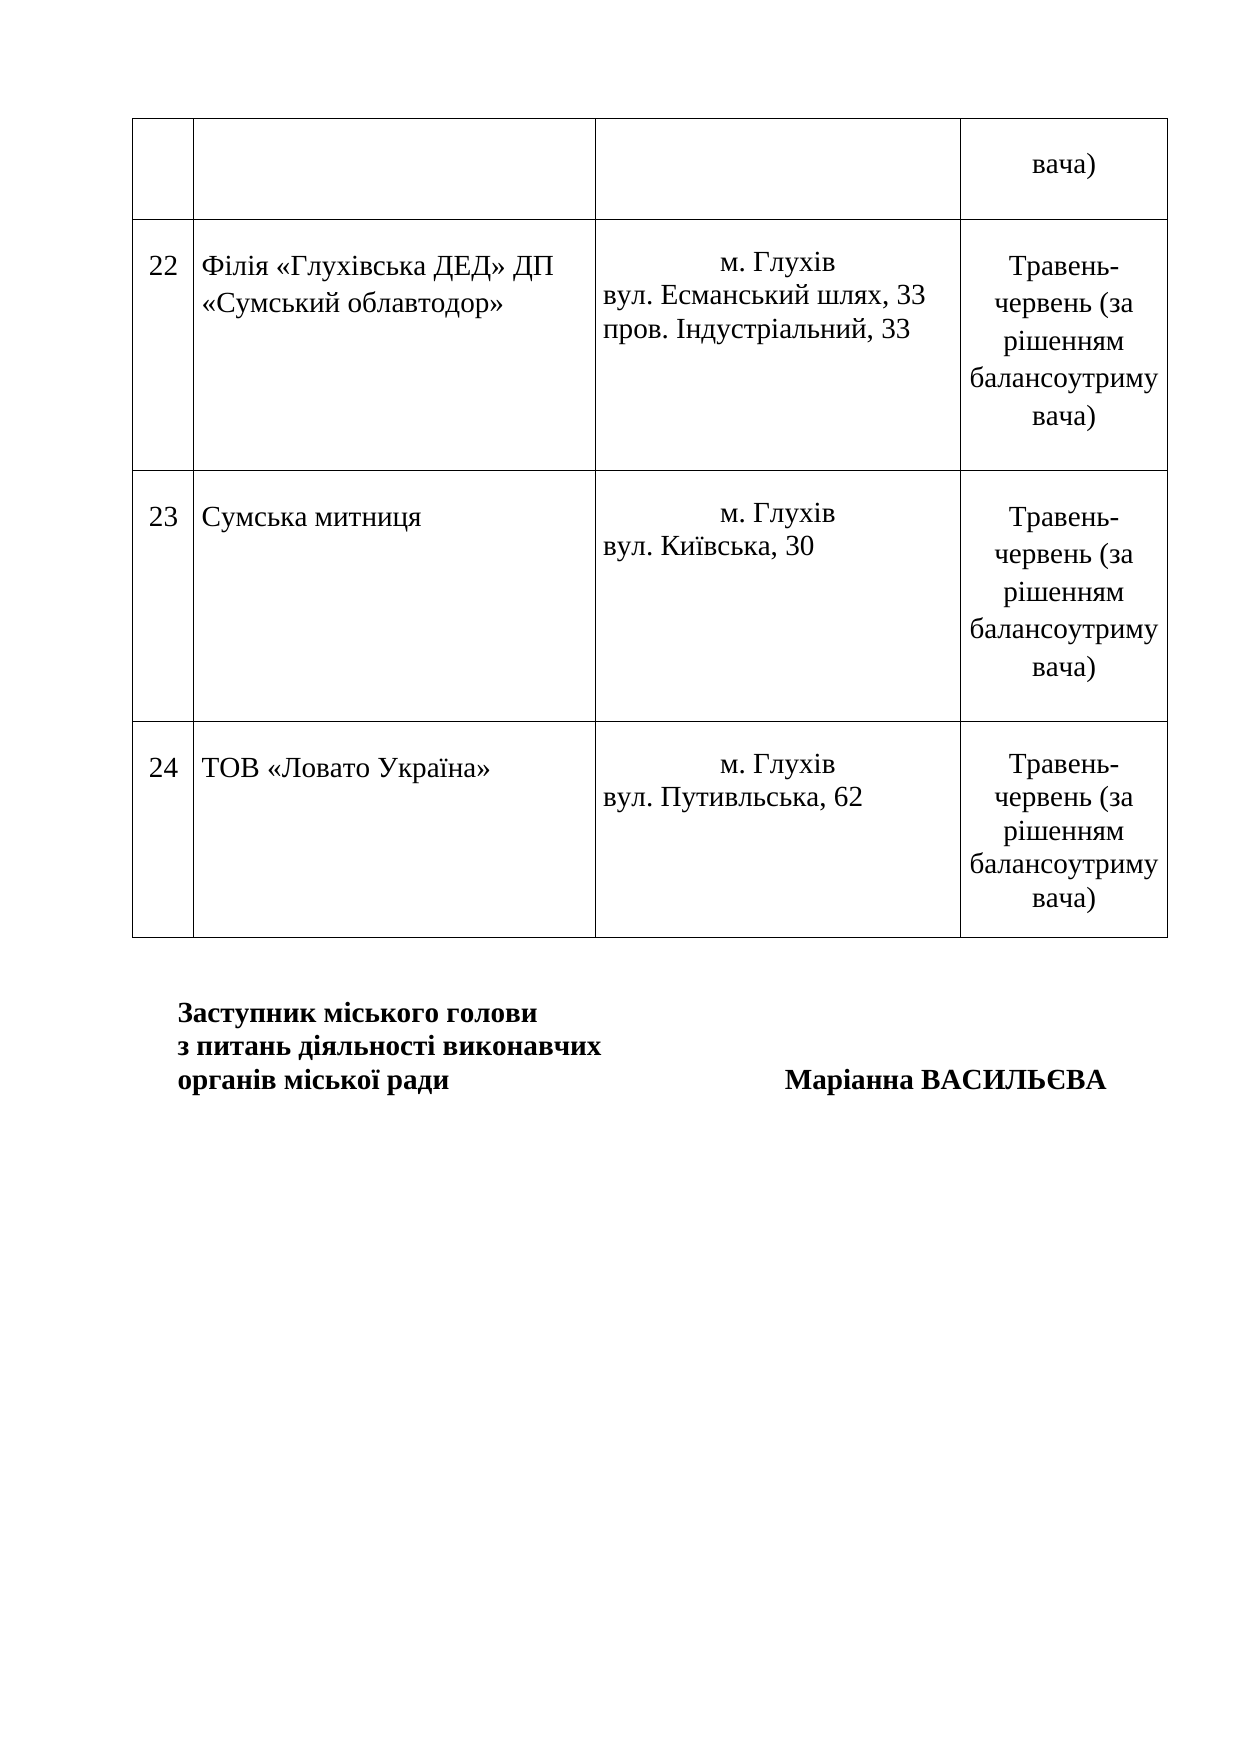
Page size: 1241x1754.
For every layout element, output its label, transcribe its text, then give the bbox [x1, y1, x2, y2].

table_cell ТОВ «Ловато Україна» [194, 722, 595, 937]
table_cell 21 [133, 119, 193, 219]
table_cell м. Глухів вул. Есманський шлях, 33 пров. Індустріальний, 33 [596, 220, 960, 470]
text з питань діяльності виконавчих [177, 1028, 1152, 1062]
table_cell 22 [133, 220, 193, 470]
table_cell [194, 119, 595, 219]
text органів міської ради Маріанна ВАСИЛЬЄВА [177, 1062, 1152, 1096]
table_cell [961, 119, 1167, 219]
table_cell 24 [133, 722, 193, 937]
table_cell Травень-червень (за рішенням балансоутримувача) [961, 471, 1167, 721]
table_cell Філія «Глухівська ДЕД» ДП «Сумський облавтодор» [194, 220, 595, 470]
table_cell м. Глухів вул. Путивльська, 62 [596, 722, 960, 937]
table_cell м. Глухів вул. Київська, 30 [596, 471, 960, 721]
table_cell Травень-червень (за рішенням балансоутримувача) [961, 722, 1167, 937]
text Заступник міського голови [177, 995, 1152, 1028]
table_cell Сумська митниця [194, 471, 595, 721]
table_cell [596, 119, 960, 219]
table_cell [961, 220, 1167, 470]
table_cell 23 [133, 471, 193, 721]
